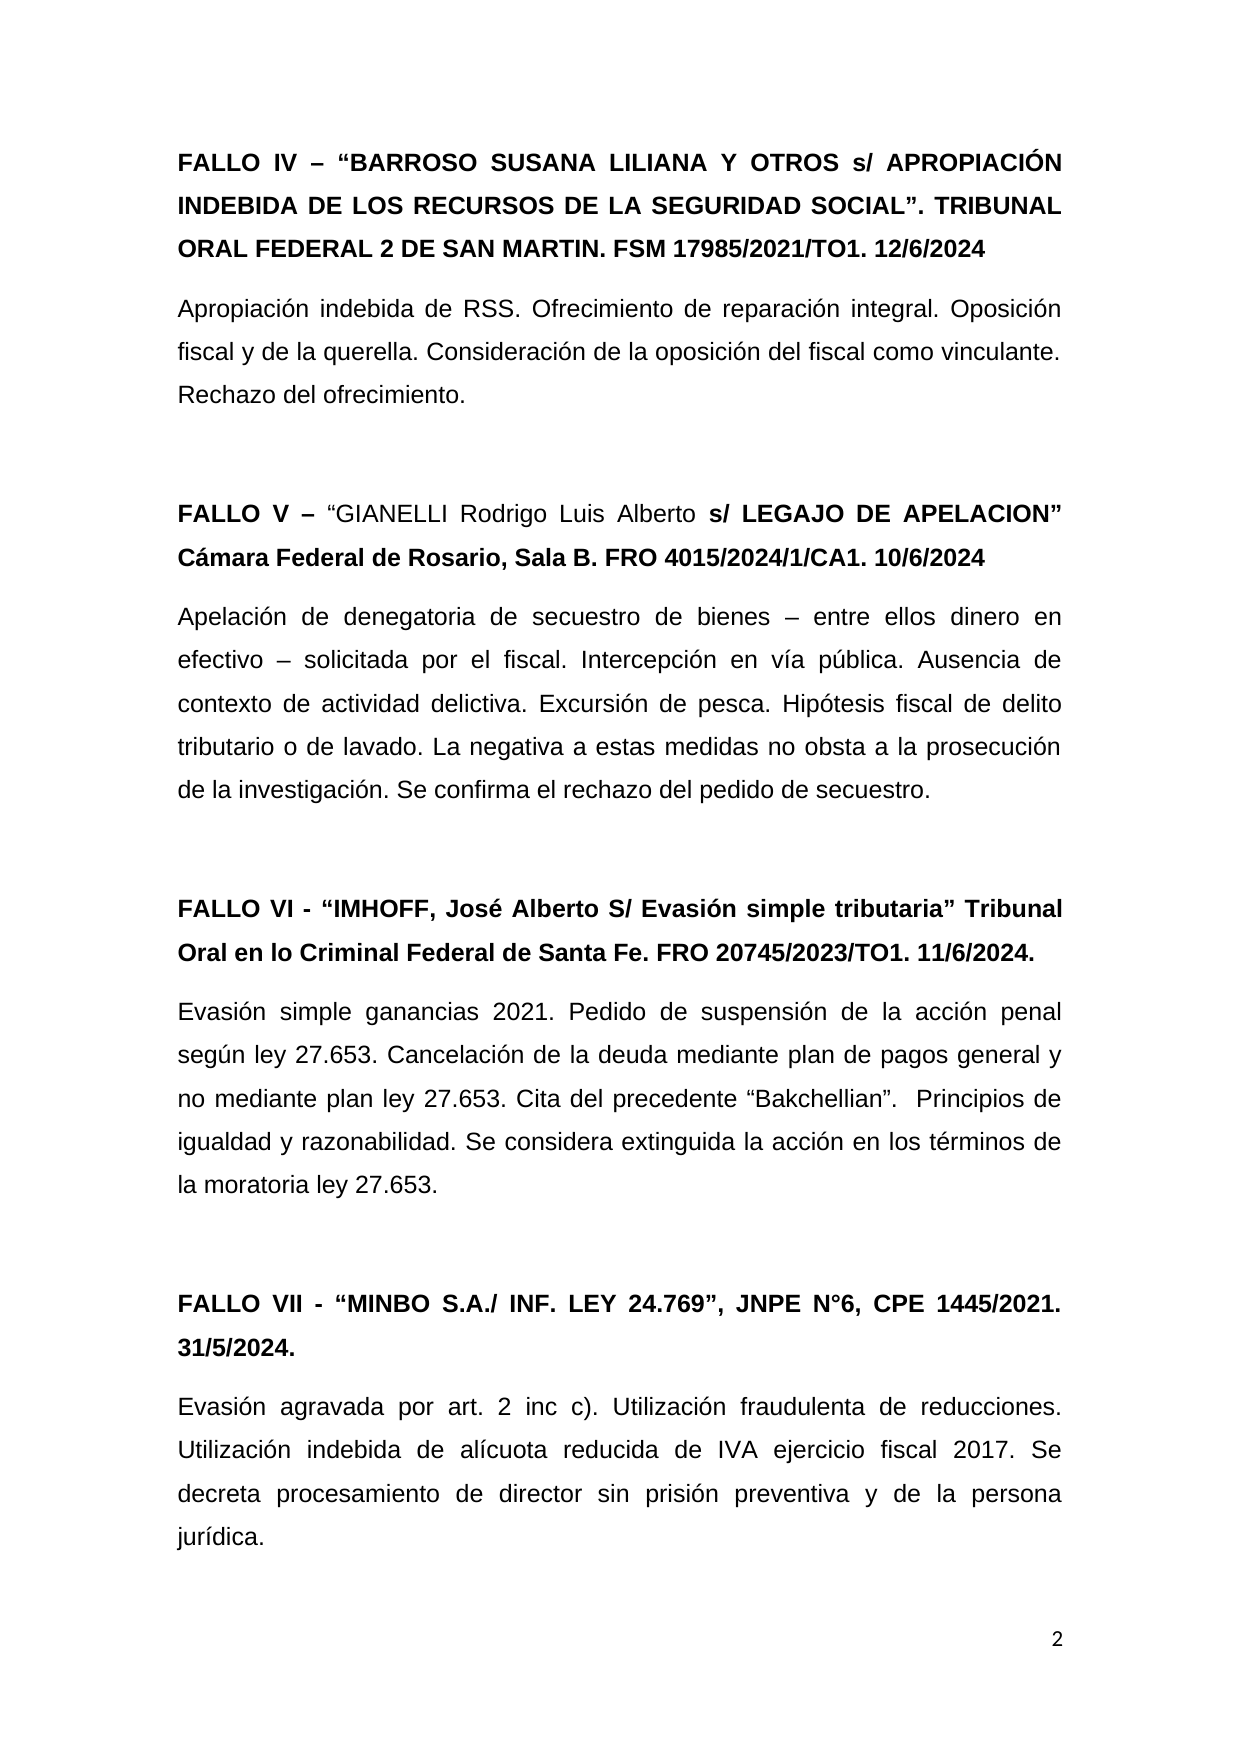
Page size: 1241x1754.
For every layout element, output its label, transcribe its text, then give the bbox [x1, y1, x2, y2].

text Apelación de denegatoria de secuestro de bienes – entre ellos dinero en efectivo – solicitada por el fiscal. Intercepción en vía pública. Ausencia de contexto de actividad delictiva. Excursión de pesca. Hipótesis fiscal de delito tributario o de lavado. La negativa a estas medidas no obsta a la prosecución de la investigación. Se confirma el rechazo del pedido de secuestro. [177, 602, 1063, 804]
text FALLO V – “GIANELLI Rodrigo Luis Alberto s/ LEGAJO DE APELACION” Cámara Federal de Rosario, Sala B. FRO 4015/2024/1/CA1. 10/6/2024 [177, 499, 1063, 571]
text Evasión agravada por art. 2 inc c). Utilización fraudulenta de reducciones. Utilización indebida de alícuota reducida de IVA ejercicio fiscal 2017. Se decreta procesamiento de director sin prisión preventiva y de la persona jurídica. [177, 1392, 1063, 1551]
text FALLO VI - “IMHOFF, José Alberto S/ Evasión simple tributaria” Tribunal Oral en lo Criminal Federal de Santa Fe. FRO 20745/2023/TO1. 11/6/2024. [177, 894, 1063, 966]
text FALLO VII - “MINBO S.A./ INF. LEY 24.769”, JNPE N°6, CPE 1445/2021. 31/5/2024. [177, 1289, 1063, 1361]
text Evasión simple ganancias 2021. Pedido de suspensión de la acción penal según ley 27.653. Cancelación de la deuda mediante plan de pagos general y no mediante plan ley 27.653. Cita del precedente “Bakchellian”. Principios de igualdad y razonabilidad. Se considera extinguida la acción en los términos de la moratoria ley 27.653. [177, 997, 1063, 1199]
text FALLO IV – “BARROSO SUSANA LILIANA Y OTROS s/ APROPIACIÓN INDEBIDA DE LOS RECURSOS DE LA SEGURIDAD SOCIAL”. TRIBUNAL ORAL FEDERAL 2 DE SAN MARTIN. FSM 17985/2021/TO1. 12/6/2024 [177, 148, 1063, 263]
text Apropiación indebida de RSS. Ofrecimiento de reparación integral. Oposición fiscal y de la querella. Consideración de la oposición del fiscal como vinculante. Rechazo del ofrecimiento. [177, 294, 1063, 409]
